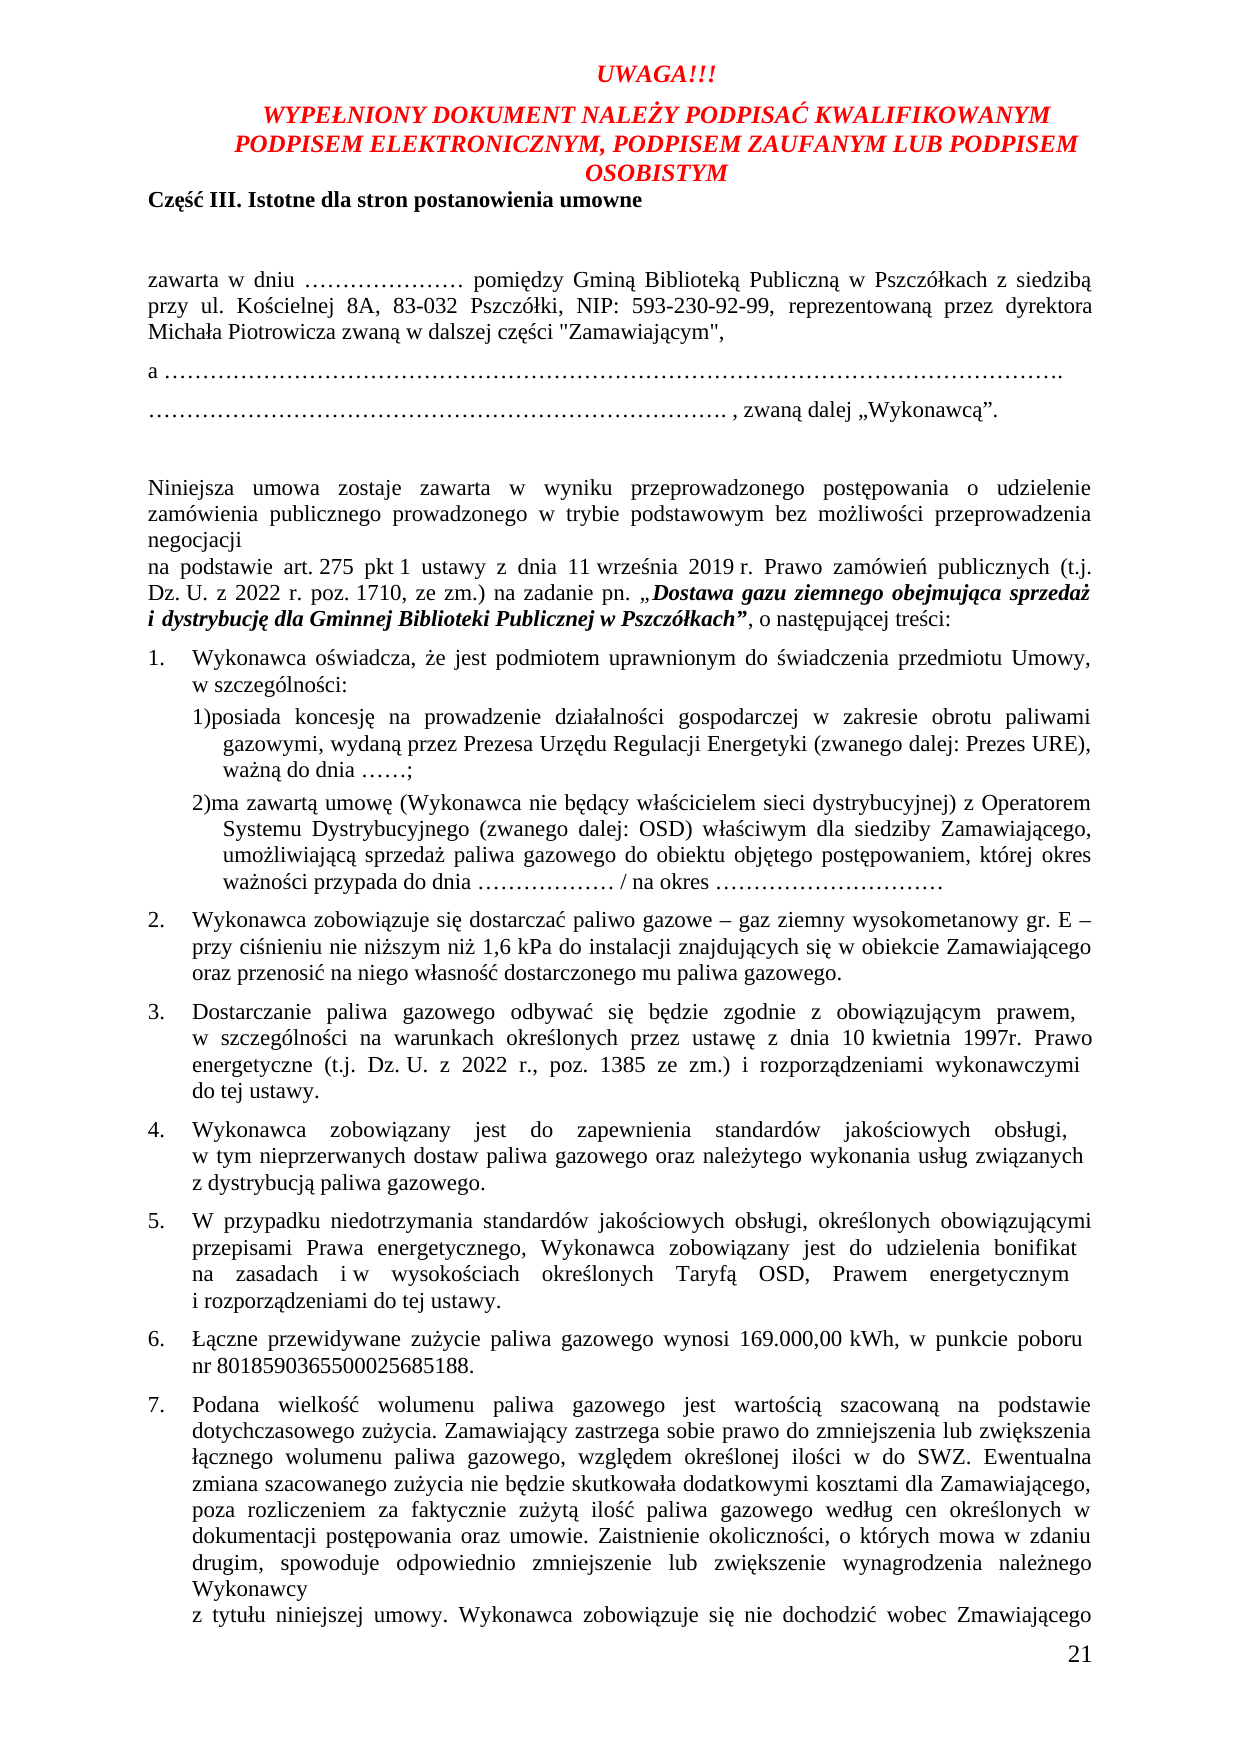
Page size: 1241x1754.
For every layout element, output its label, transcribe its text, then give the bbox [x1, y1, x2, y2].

list Wykonawca zobowiązany jest do zapewnienia standardów jakościowych obsługi, w tym nieprzerwanych dostaw paliwa gazowego oraz należytego wykonania usług związanych z dystrybucją paliwa gazowego. [148, 1116, 1093, 1195]
list a ………………………………………………………………………………………………………. [148, 357, 1093, 383]
list posiada koncesję na prowadzenie działalności gospodarczej w zakresie obrotu paliwami gazowymi, wydaną przez Prezesa Urzędu Regulacji Energetyki (zwanego dalej: Prezes URE), ważną do dnia ……; [192, 703, 1093, 782]
list Dostarczanie paliwa gazowego odbywać się będzie zgodnie z obowiązującym prawem, w szczególności na warunkach określonych przez ustawę z dnia 10 kwietnia 1997r. Prawo energetyczne (t.j. Dz. U. z 2022 r., poz. 1385 ze zm.) i rozporządzeniami wykonawczymi do tej ustawy. [148, 998, 1093, 1103]
text zawarta w dniu ………………… pomiędzy Gminą Biblioteką Publiczną w Pszczółkach z siedzibą przy ul. Kościelnej 8A, 83-032 Pszczółki, NIP: 593-230-92-99, reprezentowaną przez dyrektora Michała Piotrowicza zwaną w dalszej części "Zamawiającym", [148, 266, 1093, 345]
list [148, 1391, 1093, 1628]
text WYPEŁNIONY DOKUMENT NALEŻY PODPISAĆ KWALIFIKOWANYM PODPISEM ELEKTRONICZNYM, PODPISEM ZAUFANYM LUB PODPISEM OSOBISTYM [223, 100, 1093, 187]
list ma zawartą umowę (Wykonawca nie będący właścicielem sieci dystrybucyjnej) z Operatorem Systemu Dystrybucyjnego (zwanego dalej: OSD) właściwym dla siedziby Zamawiającego, umożliwiającą sprzedaż paliwa gazowego do obiektu objętego postępowaniem, której okres ważności przypada do dnia ……………… / na okres ………………………… [192, 789, 1093, 894]
text Część III. Istotne dla stron postanowienia umowne [148, 187, 1093, 213]
list W przypadku niedotrzymania standardów jakościowych obsługi, określonych obowiązującymi przepisami Prawa energetycznego, Wykonawca zobowiązany jest do udzielenia bonifikat na zasadach i w wysokościach określonych Taryfą OSD, Prawem energetycznym i rozporządzeniami do tej ustawy. [148, 1208, 1093, 1313]
text UWAGA!!! [223, 59, 1093, 88]
list Łączne przewidywane zużycie paliwa gazowego wynosi 169.000,00 kWh, w punkcie poboru nr 8018590365500025685188. [148, 1326, 1093, 1378]
list Wykonawca zobowiązuje się dostarczać paliwo gazowe – gaz ziemny wysokometanowy gr. E – przy ciśnieniu nie niższym niż 1,6 kPa do instalacji znajdujących się w obiekcie Zamawiającego oraz przenosić na niego własność dostarczonego mu paliwa gazowego. [148, 907, 1093, 986]
list Wykonawca oświadcza, że jest podmiotem uprawnionym do świadczenia przedmiotu Umowy, w szczególności: [148, 644, 1093, 697]
list …………………………………………………………………. , zwaną dalej „Wykonawcą”. [148, 396, 1093, 422]
list Niniejsza umowa zostaje zawarta w wyniku przeprowadzonego postępowania o udzielenie zamówienia publicznego prowadzonego w trybie podstawowym bez możliwości przeprowadzenia negocjacji na podstawie art. 275 pkt 1 ustawy z dnia 11 września 2019 r. Prawo zamówień publicznych (t.j. Dz. U. z 2022 r. poz. 1710, ze zm.) na zadanie pn. „Dostawa gazu ziemnego obejmująca sprzedaż i dystrybucję dla Gminnej Biblioteki Publicznej w Pszczółkach”, o następującej treści: [148, 474, 1093, 632]
